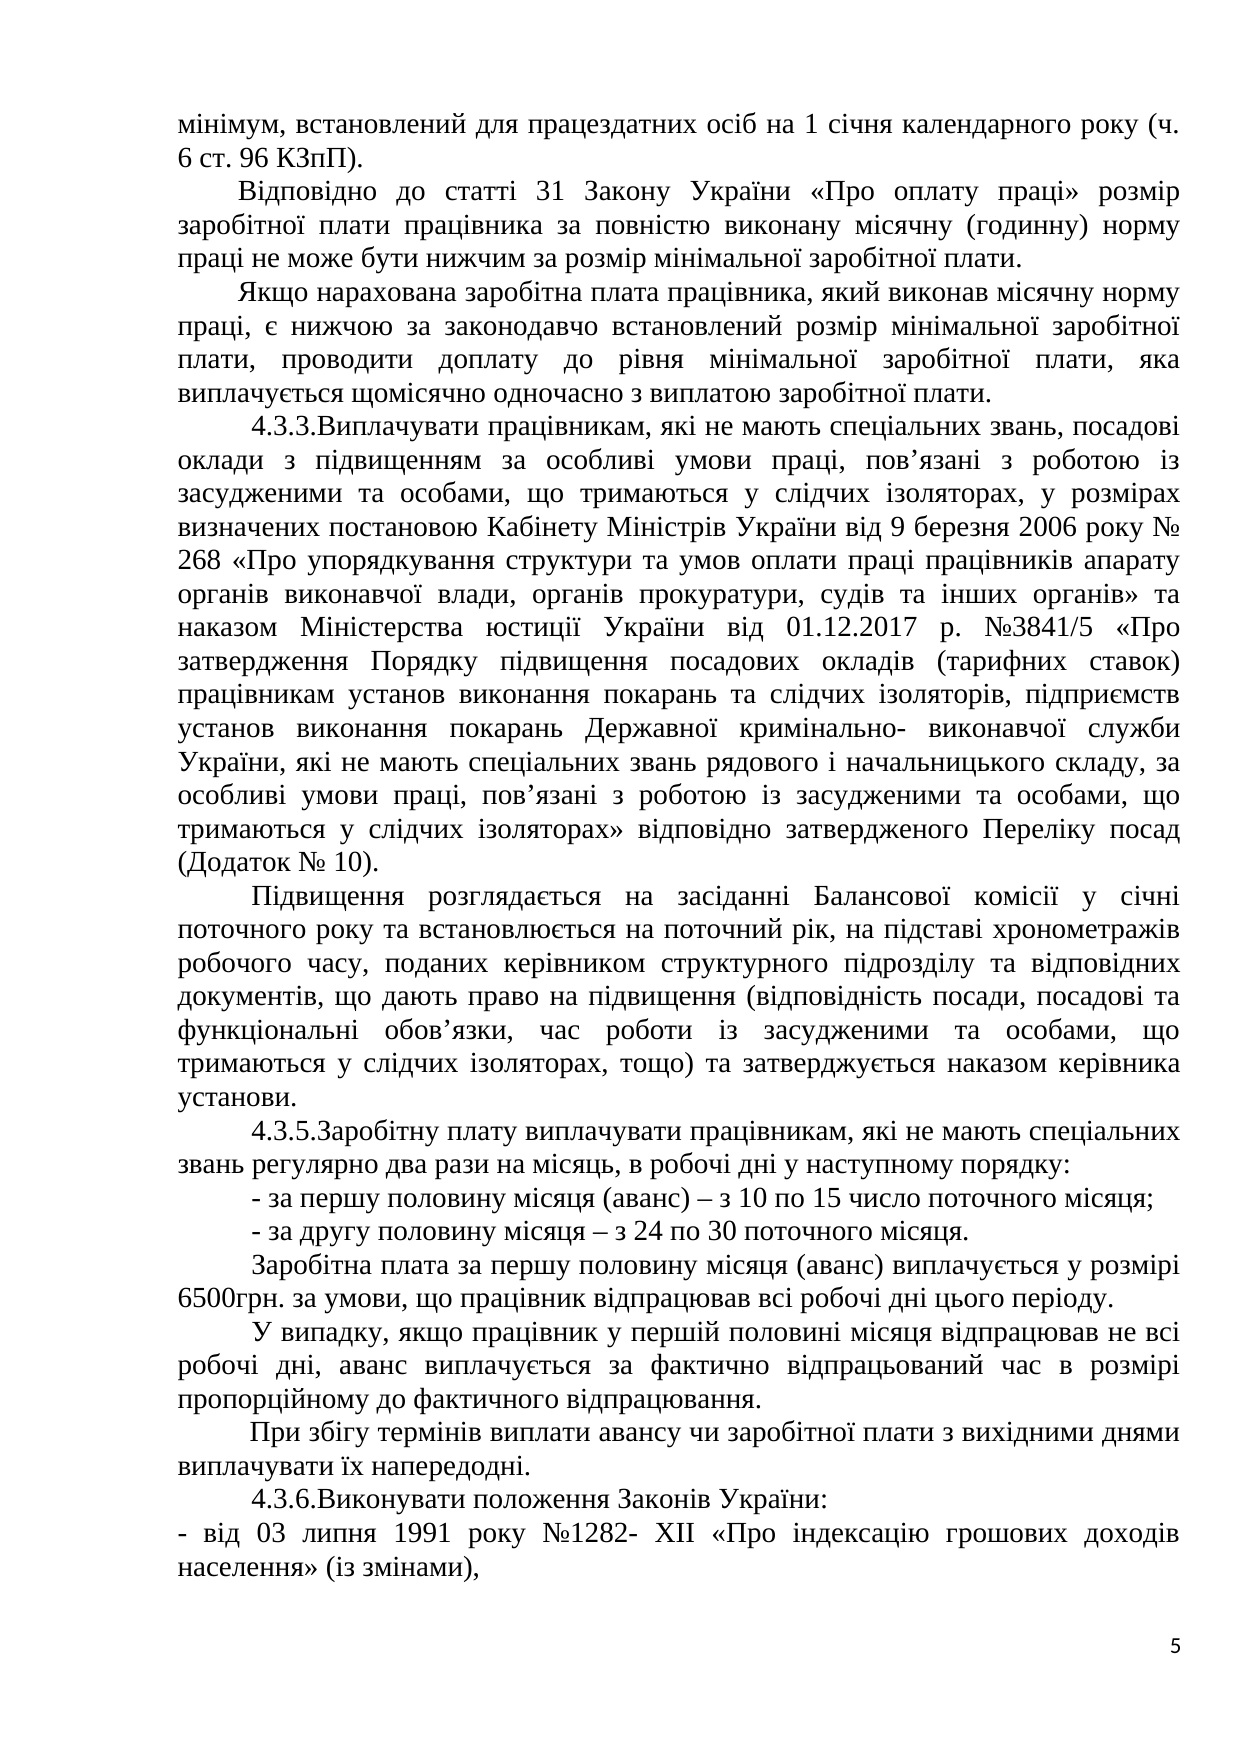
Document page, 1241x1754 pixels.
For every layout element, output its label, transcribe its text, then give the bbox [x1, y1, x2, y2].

text Якщо нарахована заробітна плата працівника, який виконав місячну норму праці, є нижчою за законодавчо встановлений розмір мінімальної заробітної плати, проводити доплату до рівня мінімальної заробітної плати, яка виплачується щомісячно одночасно з виплатою заробітної плати. [177, 274, 1181, 408]
text - за першу половину місяця (аванс) – з 10 по 15 число поточного місяця; [177, 1180, 1181, 1213]
text Підвищення розглядається на засіданні Балансової комісії у січні поточного року та встановлюється на поточний рік, на підставі хронометражів робочого часу, поданих керівником структурного підрозділу та відповідних документів, що дають право на підвищення (відповідність посади, посадові та функціональні обов’язки, час роботи із засудженими та особами, що тримаються у слідчих ізоляторах, тощо) та затверджується наказом керівника установи. [177, 878, 1181, 1113]
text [177, 106, 1181, 173]
text 4.3.6.Виконувати положення Законів України: [177, 1482, 1181, 1515]
text - від 03 липня 1991 року №1282- XII «Про індексацію грошових доходів населення» (із змінами), [177, 1515, 1181, 1582]
text У випадку, якщо працівник у першій половині місяця відпрацював не всі робочі дні, аванс виплачується за фактично відпрацьований час в розмірі пропорційному до фактичного відпрацювання. [177, 1314, 1181, 1414]
text 4.3.3.Виплачувати працівникам, які не мають спеціальних звань, посадові оклади з підвищенням за особливі умови праці, пов’язані з роботою із засудженими та особами, що тримаються у слідчих ізоляторах, у розмірах визначених постановою Кабінету Міністрів України від 9 березня 2006 року № 268 «Про упорядкування структури та умов оплати праці працівників апарату органів виконавчої влади, органів прокуратури, судів та інших органів» та наказом Міністерства юстиції України від 01.12.2017 р. №3841/5 «Про затвердження Порядку підвищення посадових окладів (тарифних ставок) працівникам установ виконання покарань та слідчих ізоляторів, підприємств установ виконання покарань Державної кримінально- виконавчої служби України, які не мають спеціальних звань рядового і начальницького складу, за особливі умови праці, пов’язані з роботою із засудженими та особами, що тримаються у слідчих ізоляторах» відповідно затвердженого Переліку посад (Додаток № 10). [177, 408, 1181, 878]
text - за другу половину місяця – з 24 по 30 поточного місяця. [177, 1213, 1181, 1247]
text Заробітна плата за першу половину місяця (аванс) виплачується у розмірі 6500грн. за умови, що працівник відпрацював всі робочі дні цього періоду. [177, 1247, 1181, 1314]
text 4.3.5.Заробітну плату виплачувати працівникам, які не мають спеціальних звань регулярно два рази на місяць, в робочі дні у наступному порядку: [177, 1113, 1181, 1180]
text При збігу термінів виплати авансу чи заробітної плати з вихідними днями виплачувати їх напередодні. [177, 1414, 1181, 1482]
text Відповідно до статті 31 Закону України «Про оплату праці» розмір заробітної плати працівника за повністю виконану місячну (годинну) норму праці не може бути нижчим за розмір мінімальної заробітної плати. [177, 173, 1181, 274]
